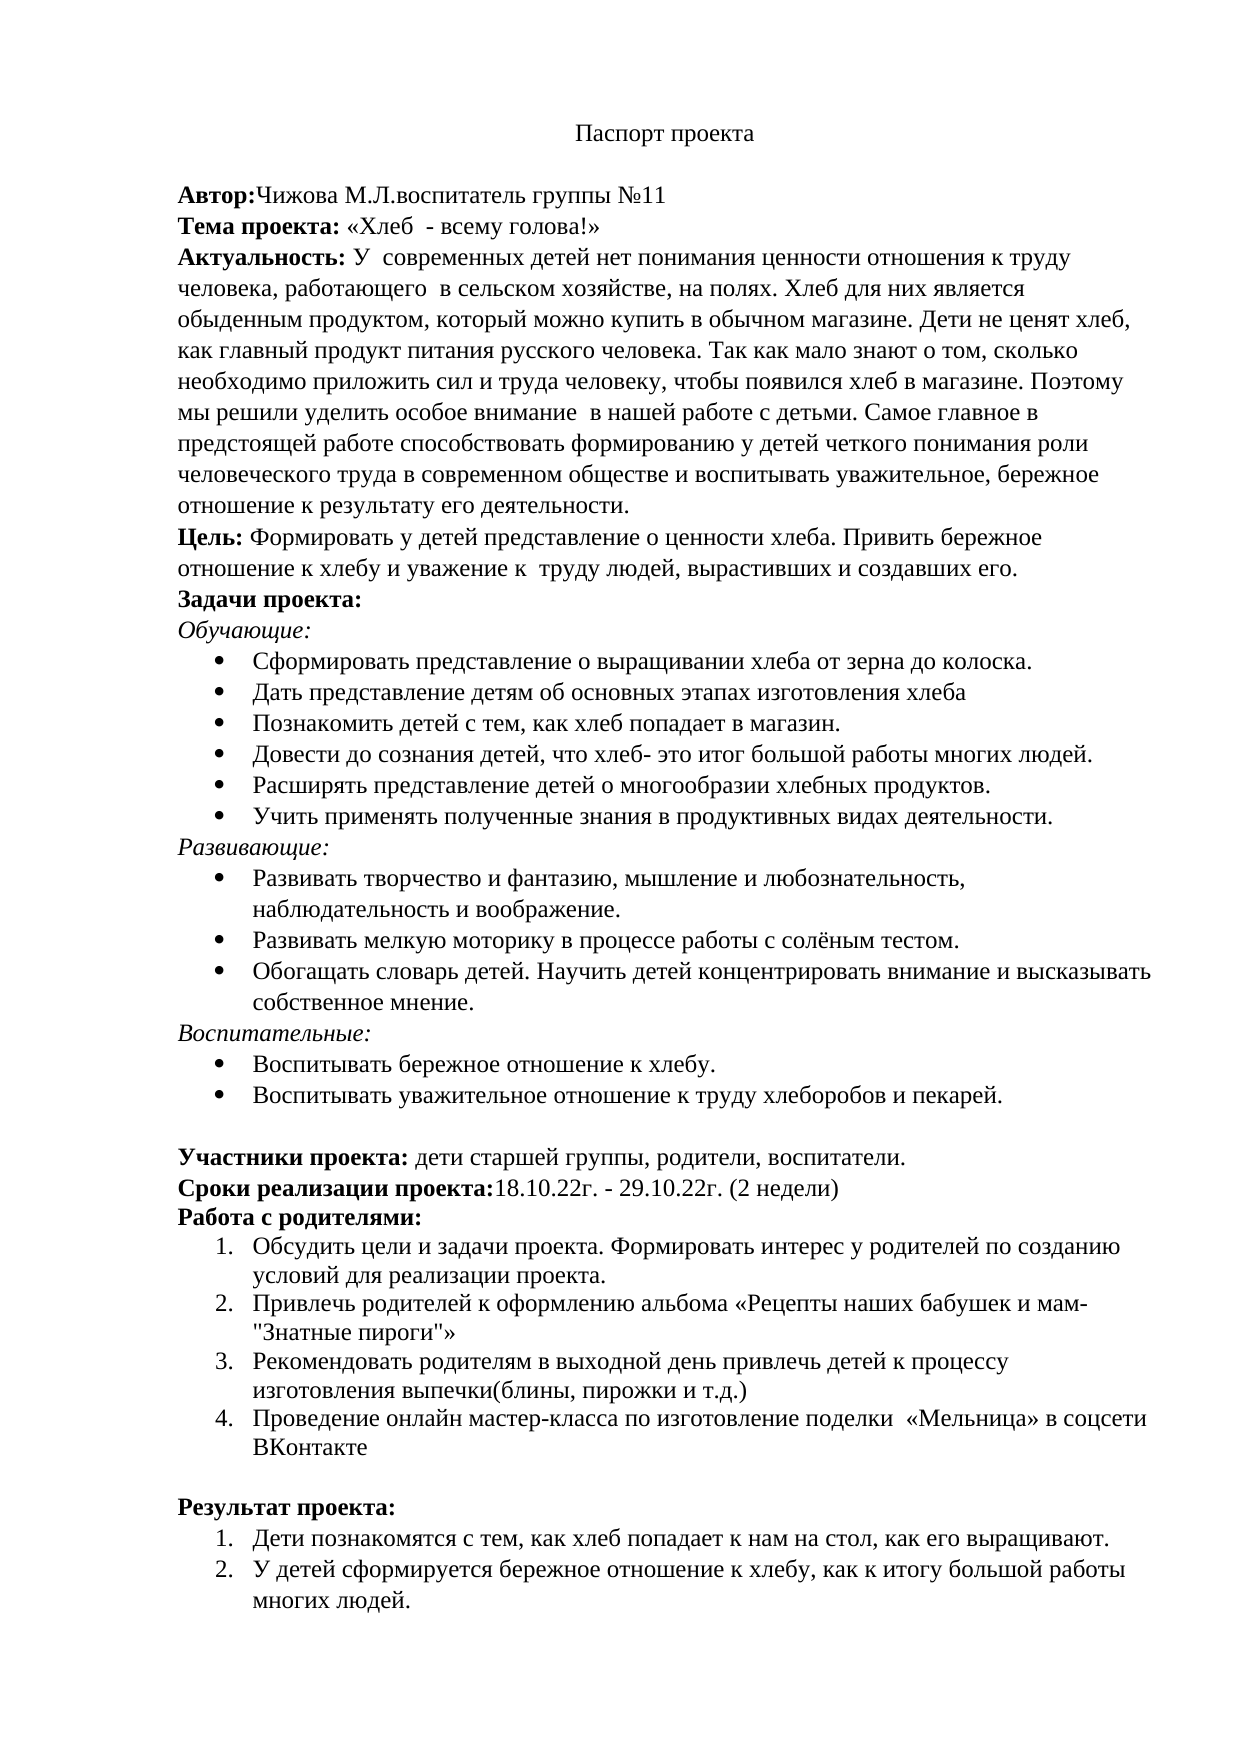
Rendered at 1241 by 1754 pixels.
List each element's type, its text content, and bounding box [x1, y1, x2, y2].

list Довести до сознания детей, что хлеб- это итог большой работы многих людей. [215, 739, 1152, 768]
list У детей сформируется бережное отношение к хлебу, как к итогу большой работы многих людей. [215, 1554, 1152, 1614]
list Обогащать словарь детей. Научить детей концентрировать внимание и высказывать собственное мнение. [215, 956, 1152, 1016]
text Тема проекта: «Хлеб - всему голова!» [177, 211, 1152, 240]
list Учить применять полученные знания в продуктивных видах деятельности. [215, 801, 1152, 830]
list Познакомить детей с тем, как хлеб попадает в магазин. [215, 708, 1152, 737]
text Обучающие: [177, 615, 1152, 643]
text Цель: Формировать у детей представление о ценности хлеба. Привить бережное отношение к хлебу и уважение к труду людей, вырастивших и создавших его. [177, 522, 1152, 581]
list Рекомендовать родителям в выходной день привлечь детей к процессу изготовления выпечки(блины, пирожки и т.д.) [215, 1346, 1152, 1403]
list Дети познакомятся с тем, как хлеб попадает к нам на стол, как его выращивают. [215, 1523, 1152, 1552]
list Воспитывать бережное отношение к хлебу. [215, 1049, 1152, 1078]
list Привлечь родителей к оформлению альбома «Рецепты наших бабушек и мам- "Знатные пироги"» [215, 1288, 1152, 1346]
list Развивать творчество и фантазию, мышление и любознательность, наблюдательность и воображение. [215, 863, 1152, 923]
text Актуальность: У современных детей нет понимания ценности отношения к труду человека, работающего в сельском хозяйстве, на полях. Хлеб для них является обыденным продуктом, который можно купить в обычном магазине. Дети не ценят хлеб, как главный продукт питания русского человека. Так как мало знают о том, сколько необходимо приложить сил и труда человеку, чтобы появился хлеб в магазине. Поэтому мы решили уделить особое внимание в нашей работе с детьми. Самое главное в предстоящей работе способствовать формированию у детей четкого понимания роли человеческого труда в современном обществе и воспитывать уважительное, бережное отношение к результату его деятельности. [177, 242, 1152, 519]
text Работа с родителями: [177, 1202, 1152, 1231]
text Результат проекта: [177, 1492, 1152, 1521]
text Воспитательные: [177, 1018, 1152, 1047]
list Расширять представление детей о многообразии хлебных продуктов. [215, 770, 1152, 799]
list Развивать мелкую моторику в процессе работы с солёным тестом. [215, 925, 1152, 954]
text Паспорт проекта [177, 118, 1152, 147]
text Задачи проекта: [177, 584, 1152, 612]
list Дать представление детям об основных этапах изготовления хлеба [215, 677, 1152, 706]
text Сроки реализации проекта:18.10.22г. - 29.10.22г. (2 недели) [177, 1173, 1152, 1202]
text Участники проекта: дети старшей группы, родители, воспитатели. [177, 1142, 1152, 1171]
list Проведение онлайн мастер-класса по изготовление поделки «Мельница» в соцсети ВКонтакте [215, 1403, 1152, 1461]
text Автор:Чижова М.Л.воспитатель группы №11 [177, 180, 1152, 209]
text Развивающие: [177, 832, 1152, 861]
list Воспитывать уважительное отношение к труду хлеборобов и пекарей. [215, 1080, 1152, 1109]
list Обсудить цели и задачи проекта. Формировать интерес у родителей по созданию условий для реализации проекта. [215, 1231, 1152, 1288]
list Сформировать представление о выращивании хлеба от зерна до колоска. [215, 646, 1152, 674]
